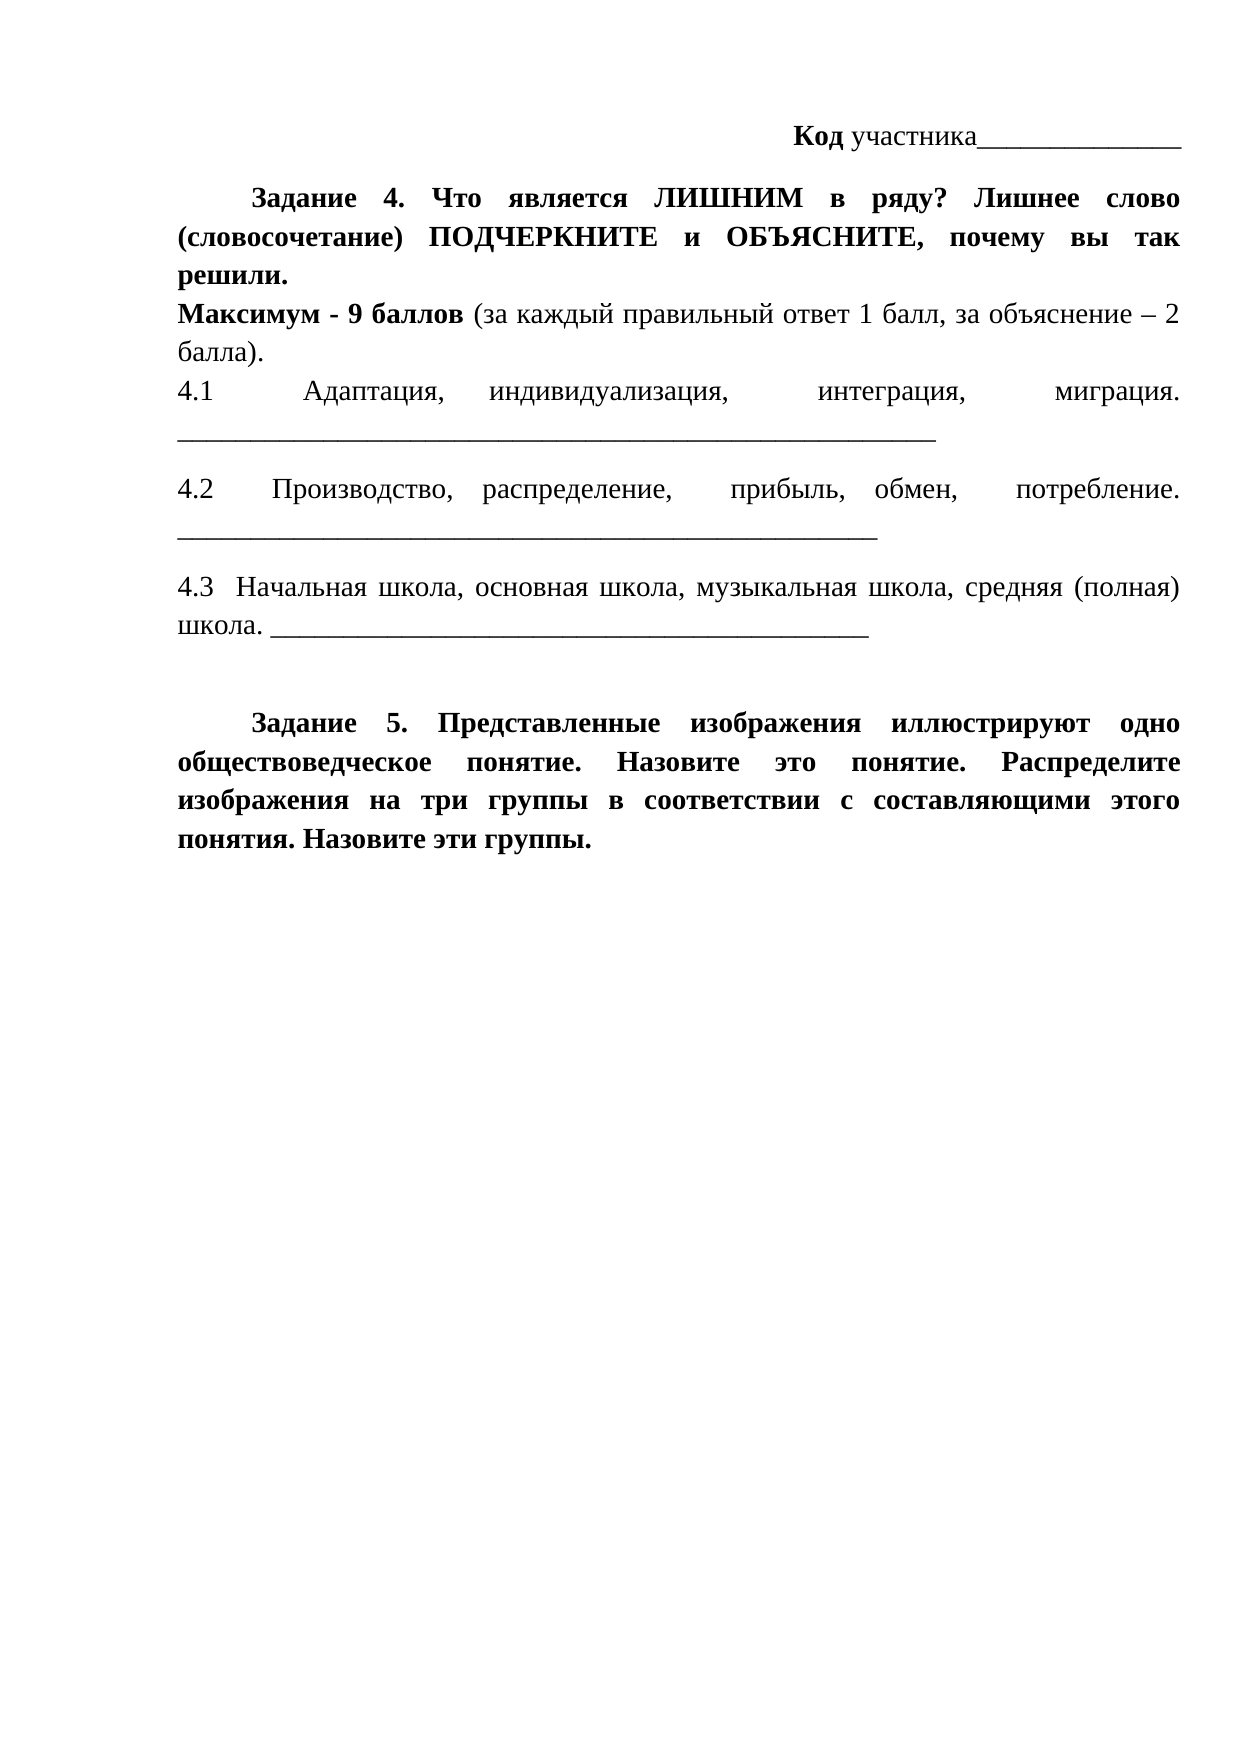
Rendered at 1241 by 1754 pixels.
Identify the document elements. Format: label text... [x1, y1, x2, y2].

text 4.2 Производство, распределение, прибыль, обмен, потребление. ________________________________________________ [177, 471, 1181, 543]
text Максимум - 9 баллов (за каждый правильный ответ 1 балл, за объяснение – 2 балла). [177, 296, 1181, 368]
text 4.3 Начальная школа, основная школа, музыкальная школа, средняя (полная) школа. _________________________________________ [177, 569, 1181, 641]
text Код участника______________ [177, 118, 1181, 152]
text Задание 5. Представленные изображения иллюстрируют одно обществоведческое понятие. Назовите это понятие. Распределите изображения на три группы в соответствии с составляющими этого понятия. Назовите эти группы. [177, 705, 1181, 854]
text Задание 4. Что является ЛИШНИМ в ряду? Лишнее слово (словосочетание) ПОДЧЕРКНИТЕ и ОБЪЯСНИТЕ, почему вы так решили. [177, 180, 1181, 291]
text 4.1 Адаптация, индивидуализация, интеграция, миграция. ____________________________________________________ [177, 373, 1181, 445]
